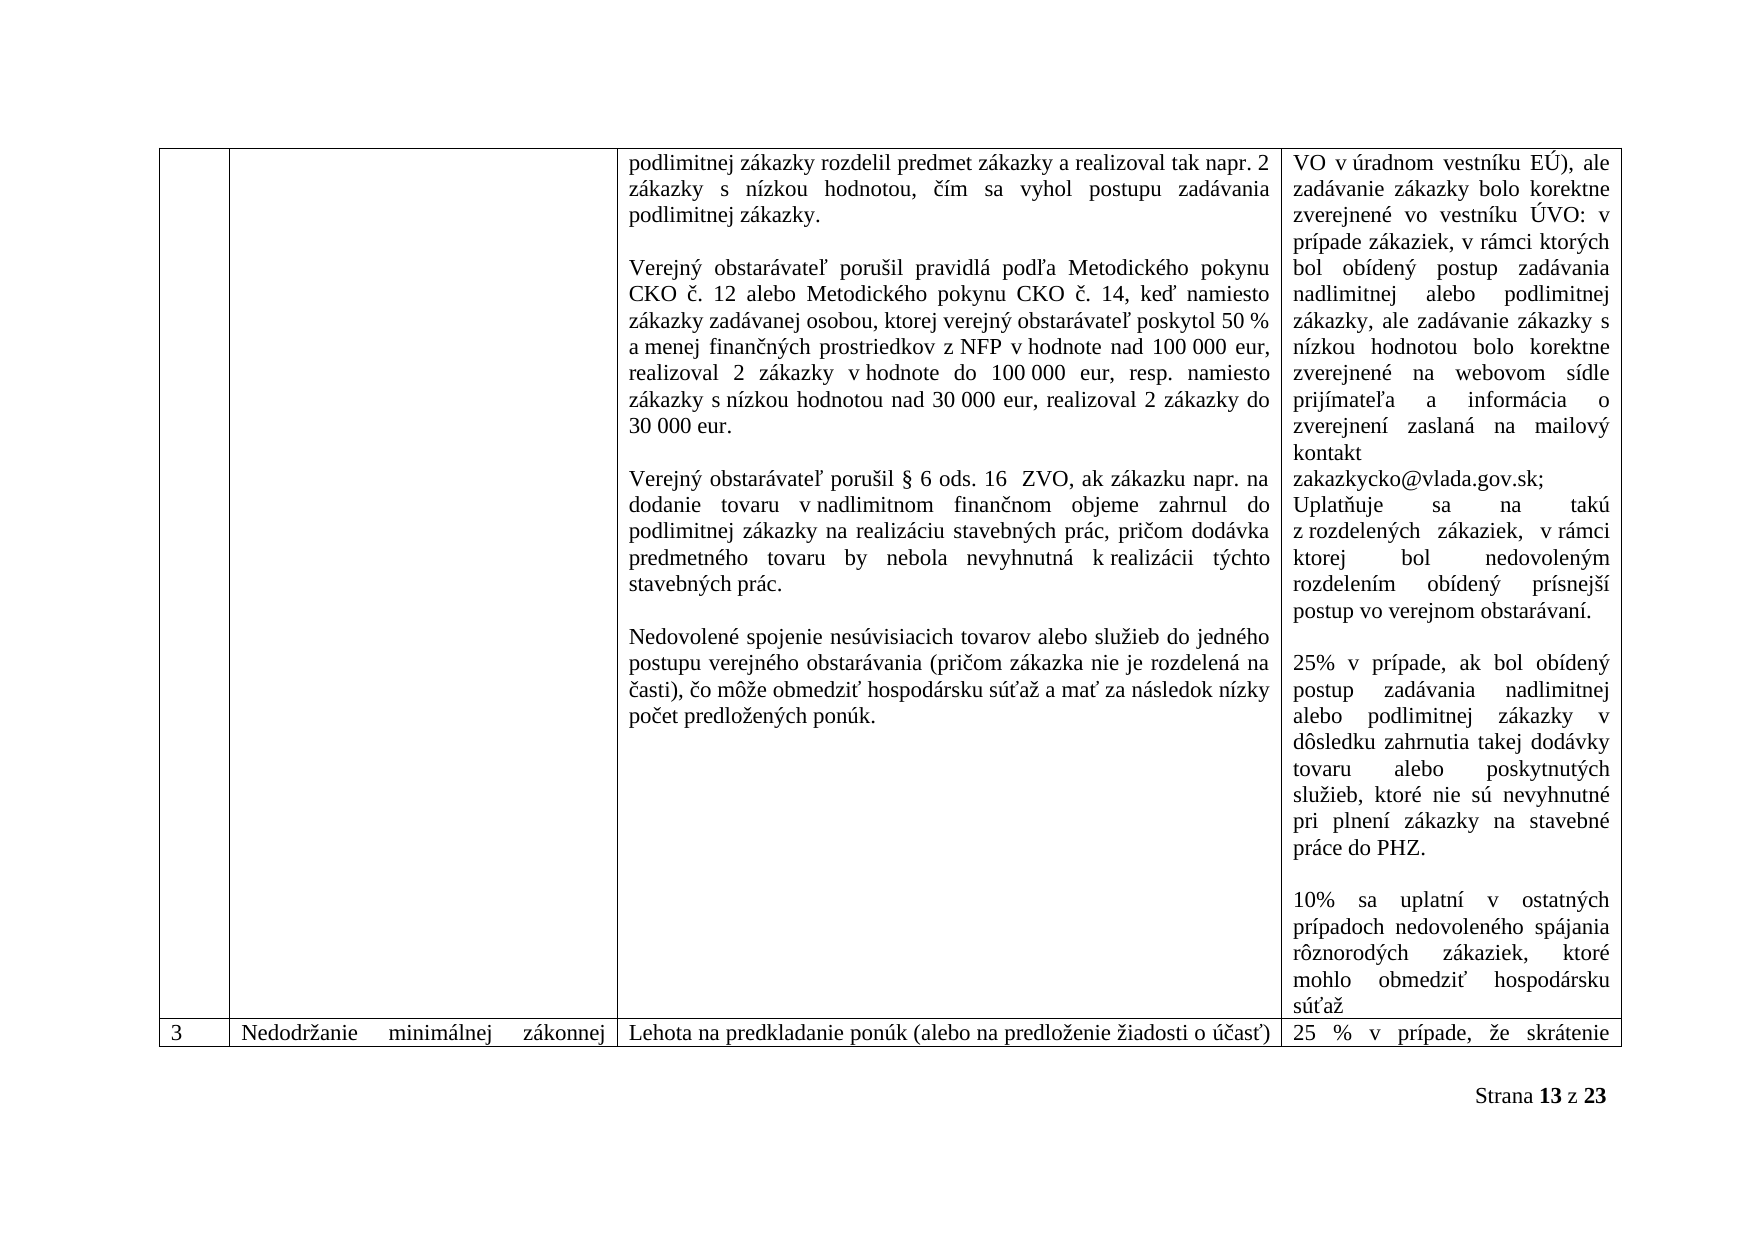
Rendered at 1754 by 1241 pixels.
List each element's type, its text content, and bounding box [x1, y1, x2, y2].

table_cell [1282, 149, 1621, 1018]
table_cell 3 [160, 1019, 229, 1046]
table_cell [618, 1019, 1281, 1046]
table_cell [230, 1019, 617, 1046]
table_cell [1282, 1019, 1621, 1046]
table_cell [230, 149, 617, 1018]
table_cell 2 [160, 149, 229, 1018]
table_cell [618, 149, 1281, 1018]
